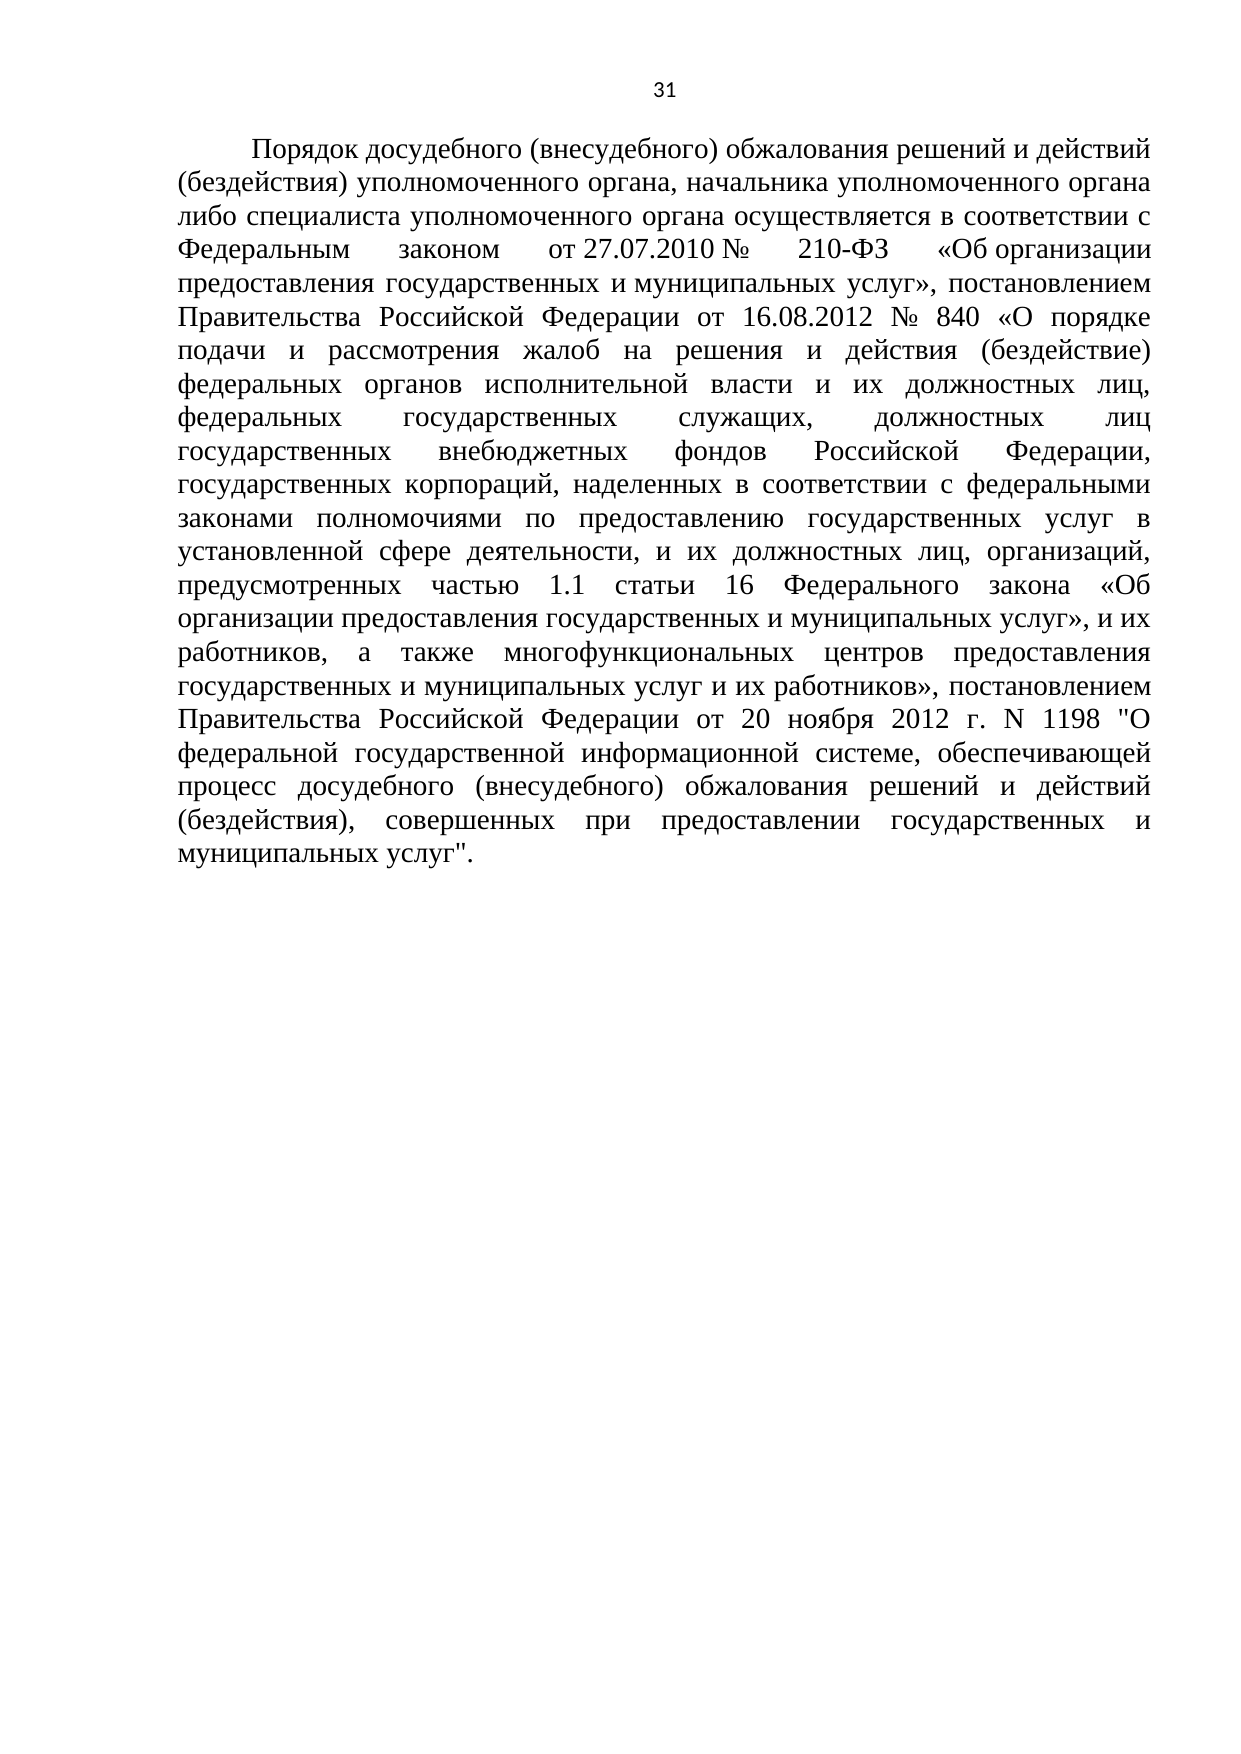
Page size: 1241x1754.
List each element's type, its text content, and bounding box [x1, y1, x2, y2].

subtitle Порядок досудебного (внесудебного) обжалования решений и действий (бездействия) уполномоченного органа, начальника уполномоченного органа либо специалиста уполномоченного органа осуществляется в соответствии с Федеральным законом от 27.07.2010 № 210-ФЗ «Об организации предоставления государственных и муниципальных услуг», постановлением Правительства Российской Федерации от 16.08.2012 № 840 «О порядке подачи и рассмотрения жалоб на решения и действия (бездействие) федеральных органов исполнительной власти и их должностных лиц, федеральных государственных служащих, должностных лиц государственных внебюджетных фондов Российской Федерации, государственных корпораций, наделенных в соответствии с федеральными законами полномочиями по предоставлению государственных услуг в установленной сфере деятельности, и их должностных лиц, организаций, предусмотренных частью 1.1 статьи 16 Федерального закона «Об организации предоставления государственных и муниципальных услуг», и их работников, а также многофункциональных центров предоставления государственных и муниципальных услуг и их работников», постановлением Правительства Российской Федерации от 20 ноября 2012 г. N 1198 "О федеральной государственной информационной системе, обеспечивающей процесс досудебного (внесудебного) обжалования решений и действий (бездействия), совершенных при предоставлении государственных и муниципальных услуг". [177, 131, 1152, 869]
